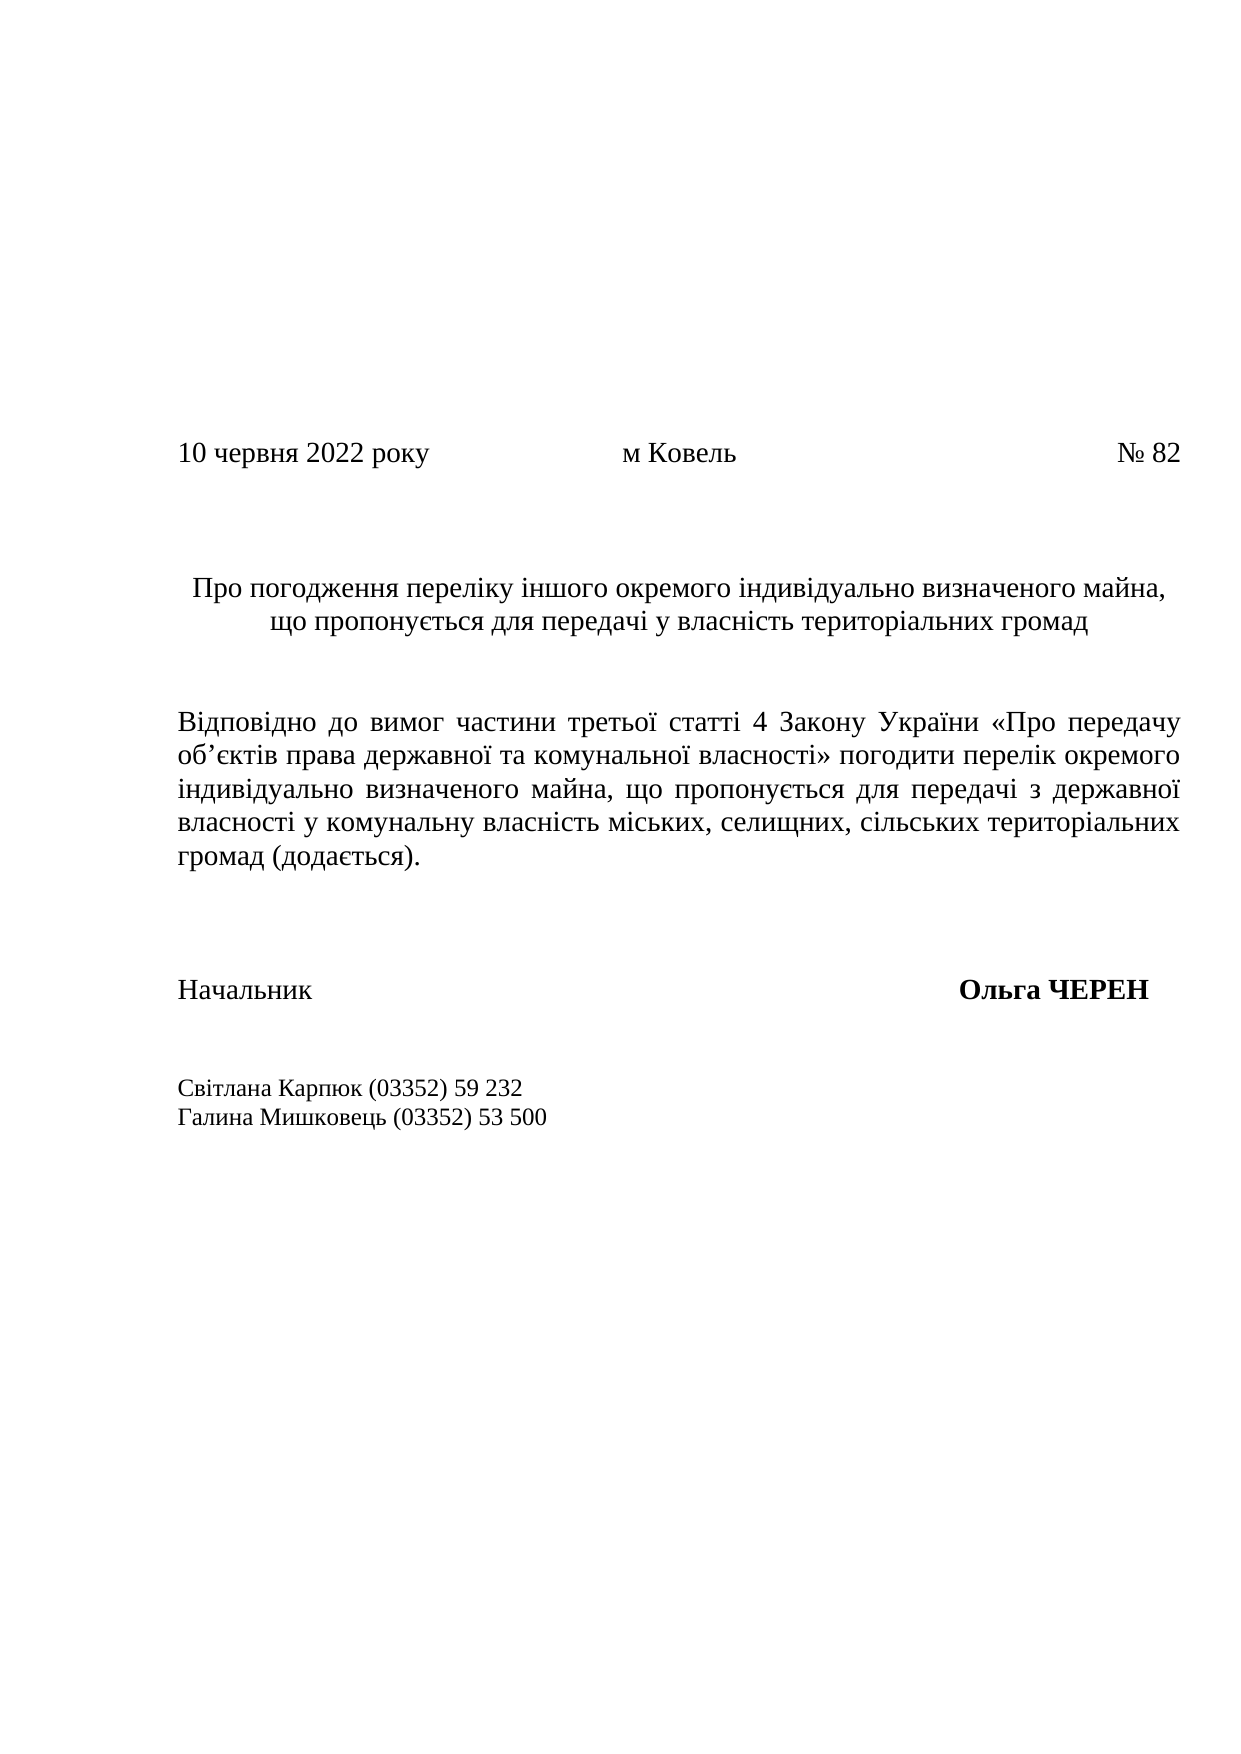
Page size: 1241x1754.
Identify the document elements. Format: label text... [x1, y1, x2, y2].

text Галина Мишковець (03352) 53 500 [177, 1102, 1181, 1130]
text Начальник Ольга ЧЕРЕН [177, 972, 1181, 1006]
table_header м Ковель [508, 436, 850, 469]
table_header 10 червня 2022 року [166, 436, 508, 469]
text Світлана Карпюк (03352) 59 232 [177, 1073, 1181, 1102]
text Відповідно до вимог частини третьої статті 4 Закону України «Про передачу об’єктів права державної та комунальної власності» погодити перелік окремого індивідуально визначеного майна, що пропонується для передачі з державної власності у комунальну власність міських, селищних, сільських територіальних громад (додається). [177, 704, 1181, 872]
text Про погодження переліку іншого окремого індивідуально визначеного майна, що пропонується для передачі у власність територіальних громад [177, 570, 1181, 637]
table_header № 82 [850, 436, 1192, 469]
